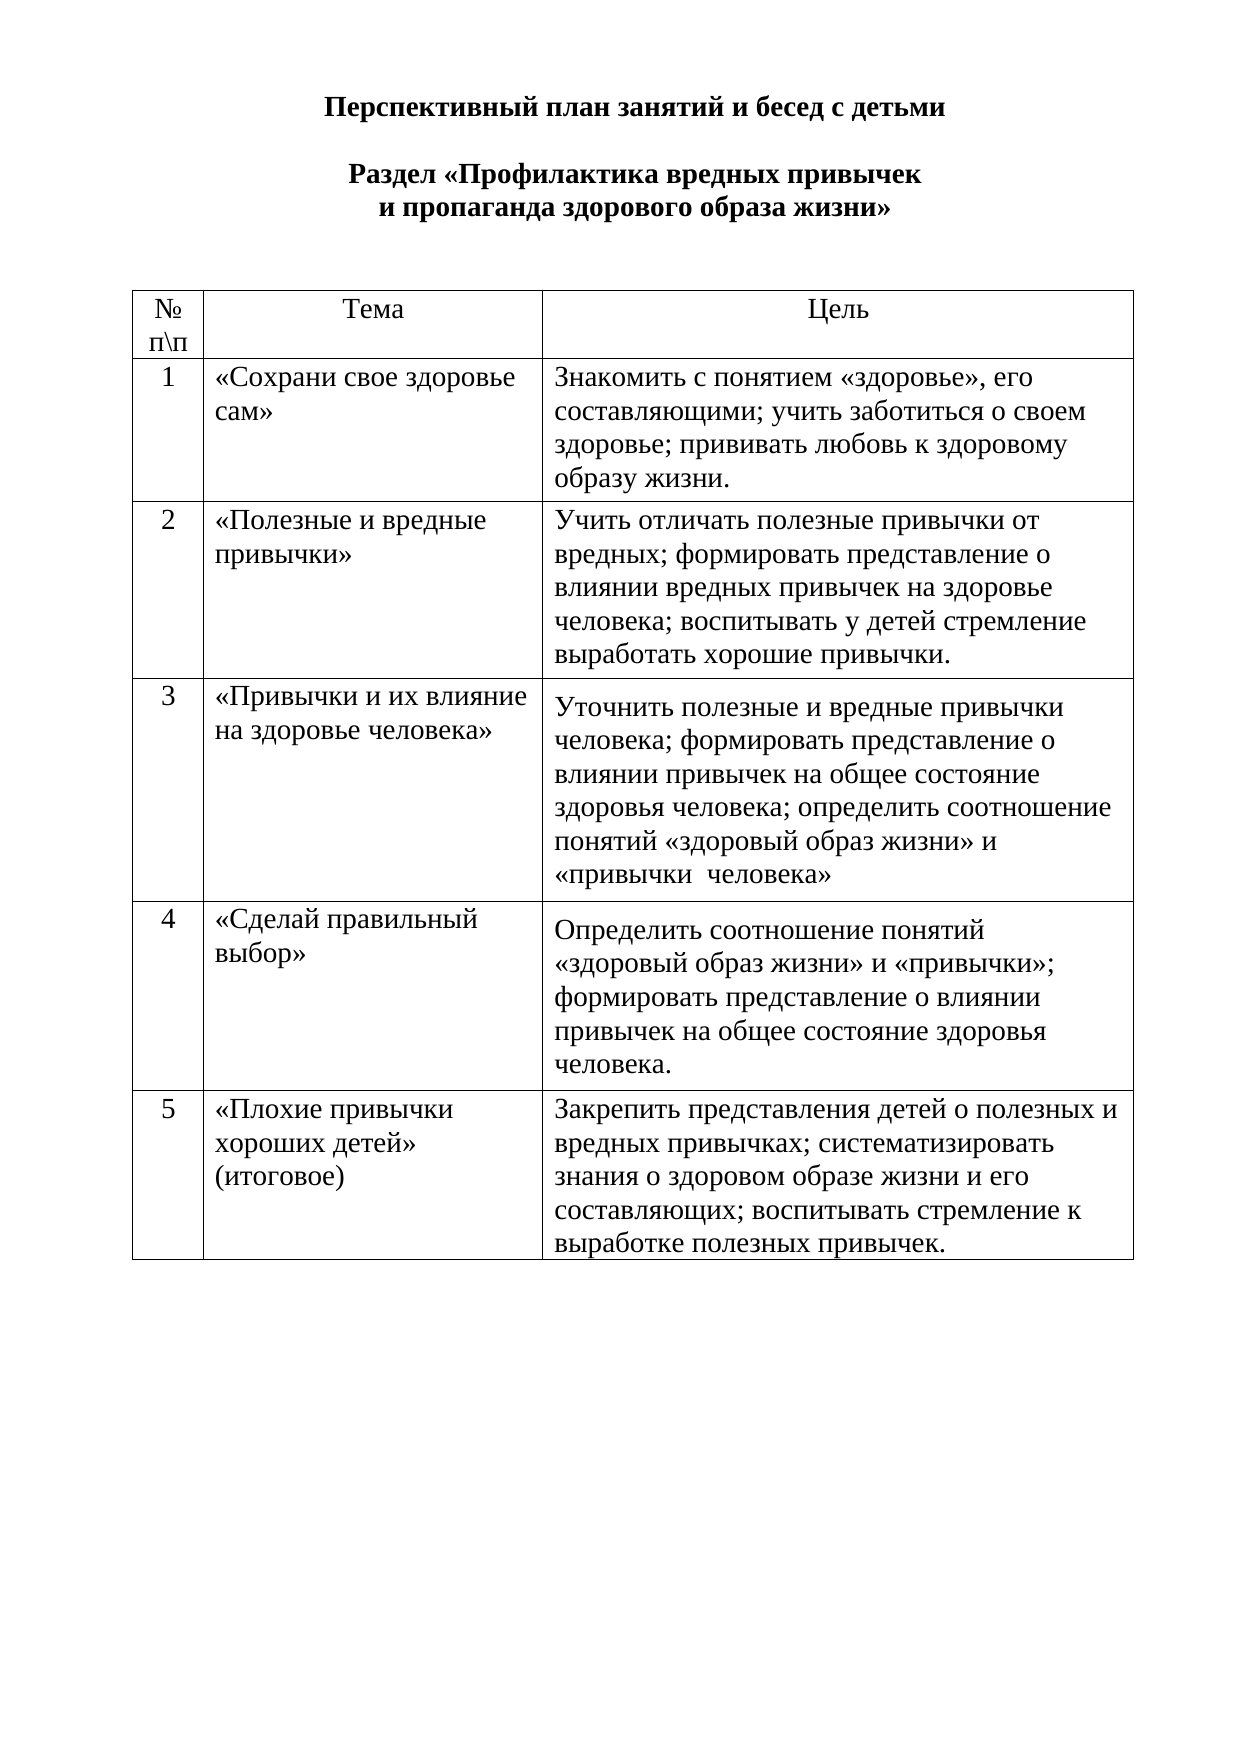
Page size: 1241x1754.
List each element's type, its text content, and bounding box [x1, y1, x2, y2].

table_cell Учить отличать полезные привычки от вредных; формировать представление о влиянии вредных привычек на здоровье человека; воспитывать у детей стремление выработать хорошие привычки. [543, 502, 1133, 677]
table_cell Знакомить с понятием «здоровье», его составляющими; учить заботиться о своем здоровье; прививать любовь к здоровому образу жизни. [543, 359, 1133, 501]
table_cell 5 [133, 1091, 203, 1259]
table_cell 4 [133, 902, 203, 1090]
table_cell «Сделай правильный выбор» [204, 902, 542, 1090]
table_cell Закрепить представления детей о полезных и вредных привычках; систематизировать знания о здоровом образе жизни и его составляющих; воспитывать стремление к выработке полезных привычек. [543, 1091, 1133, 1259]
table_cell Определить соотношение понятий «здоровый образ жизни» и «привычки»; формировать представление о влиянии привычек на общее состояние здоровья человека. [543, 902, 1133, 1090]
table_cell 2 [133, 502, 203, 677]
table_cell 1 [133, 359, 203, 501]
table_cell «Сохрани свое здоровье сам» [204, 359, 542, 501]
table_header Тема [204, 291, 542, 358]
table_header № п\п [133, 291, 203, 358]
table_header Цель [543, 291, 1133, 358]
table_cell «Привычки и их влияние на здоровье человека» [204, 679, 542, 901]
text Раздел «Профилактика вредных привычек и пропаганда здорового образа жизни» [118, 156, 1152, 223]
table_cell «Полезные и вредные привычки» [204, 502, 542, 677]
table_cell 3 [133, 679, 203, 901]
text Перспективный план занятий и бесед с детьми [118, 89, 1152, 122]
table_cell Уточнить полезные и вредные привычки человека; формировать представление о влиянии привычек на общее состояние здоровья человека; определить соотношение понятий «здоровый образ жизни» и «привычки человека» [543, 679, 1133, 901]
table_cell «Плохие привычки хороших детей» (итоговое) [204, 1091, 542, 1259]
